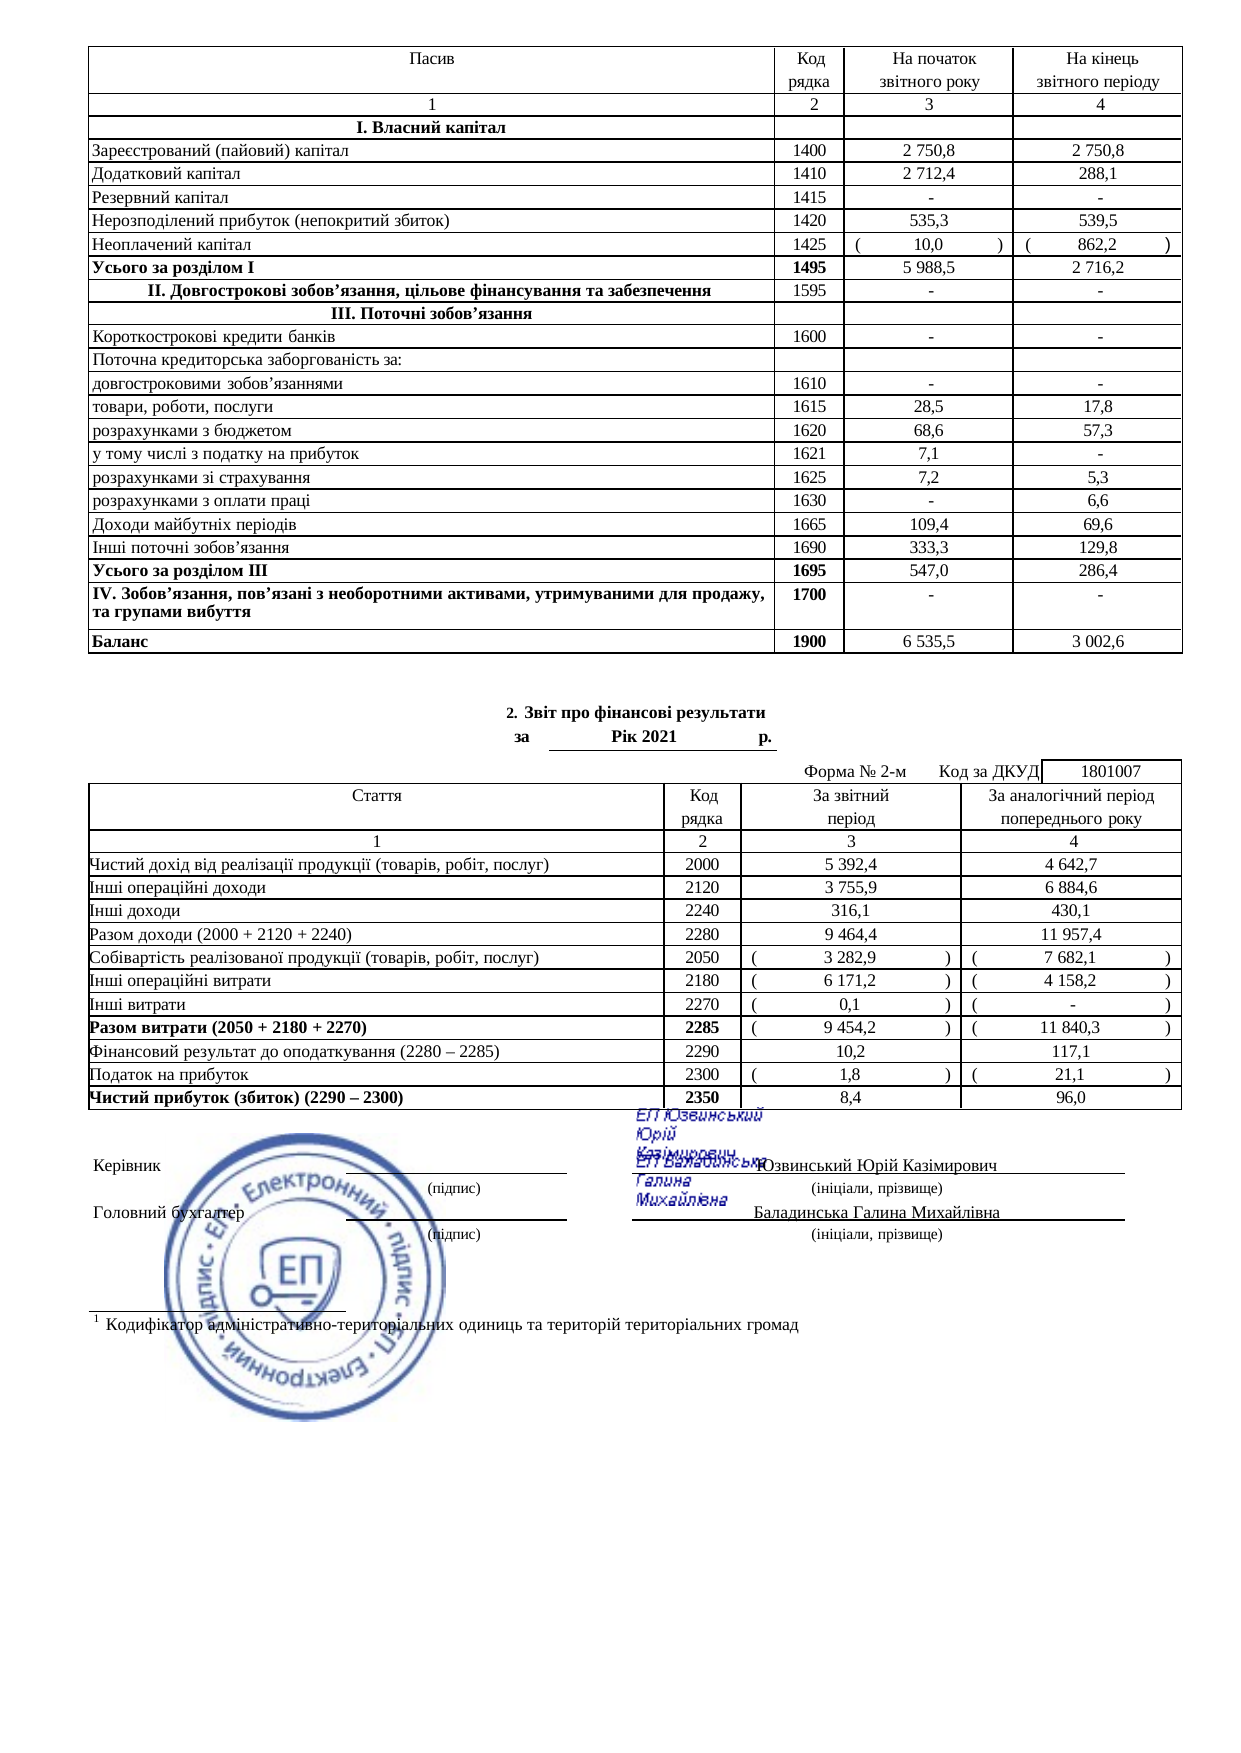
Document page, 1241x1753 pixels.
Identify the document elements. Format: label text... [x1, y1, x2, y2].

table_cell Додатковий капітал [89, 163, 774, 185]
table_cell 1621 [775, 443, 843, 464]
table_cell 129,8 [1014, 535, 1182, 558]
table_cell 9 464,4 [742, 923, 960, 945]
table_header Код рядка [775, 47, 844, 93]
table_cell розрахунками з оплати праці [89, 490, 774, 511]
table_cell - [845, 583, 1012, 629]
table_cell 2 712,4 [845, 163, 1012, 185]
table_cell 1410 [775, 163, 843, 185]
table_cell 2280 [665, 923, 740, 945]
table_cell Разом витрати (2050 + 2180 + 2270) [90, 1017, 663, 1038]
table_cell 1400 [775, 140, 843, 161]
table_cell 2 750,8 [845, 140, 1012, 161]
table_cell 6 884,6 [962, 877, 1181, 898]
table_cell [1014, 301, 1182, 324]
table_cell [775, 303, 843, 324]
table_cell [1014, 115, 1182, 138]
table_cell ) [1133, 993, 1181, 1015]
table_cell 1425 [775, 233, 843, 255]
table_cell 68,6 [845, 419, 1012, 441]
table_cell ( 4 158,2 [962, 970, 1133, 992]
table_cell 2350 [665, 1087, 740, 1108]
table_cell Доходи майбутніх періодів [89, 513, 774, 535]
table_header Пасив [89, 47, 774, 93]
table_cell ( - [962, 993, 1133, 1015]
table_cell 7,2 [845, 466, 1012, 488]
table_cell 316,1 [742, 900, 960, 921]
table_cell ) [1133, 1063, 1181, 1085]
table_cell 535,3 [845, 210, 1012, 232]
table_cell 3 [845, 94, 1012, 115]
table_cell 6 535,5 [845, 630, 1012, 652]
table_cell 109,4 [845, 513, 1012, 535]
table_cell Інші доходи [90, 900, 663, 921]
picture [164, 1176, 446, 1202]
table_cell Неоплачений капітал [89, 233, 774, 255]
picture [164, 1222, 446, 1312]
table_cell 2 [665, 831, 740, 852]
table_cell ) [1133, 946, 1181, 968]
table_cell II. Довгострокові зобов’язання, цільове фінансування та забезпечення [89, 280, 774, 301]
picture [636, 1110, 767, 1155]
table_cell Усього за розділом IІІ [89, 560, 774, 582]
table_cell 5,3 [1014, 465, 1182, 488]
table_cell Зареєстрований (пайовий) капітал [89, 140, 774, 161]
table_cell 288,1 [1014, 161, 1182, 185]
table_cell 547,0 [845, 560, 1012, 582]
table_cell - [845, 186, 1012, 208]
table_cell 96,0 [962, 1087, 1181, 1108]
table_cell Код рядка [665, 784, 740, 829]
table_cell розрахунками зі страхування [89, 466, 774, 488]
table_cell 2270 [665, 993, 740, 1015]
table_header На кiнець звiтного періоду [1014, 47, 1182, 93]
table_cell Короткострокові кредити банків [89, 325, 774, 347]
table_header На початок звiтного року [845, 47, 1013, 93]
table_cell Поточна кредиторська заборгованість за: [89, 349, 774, 371]
table_cell 1420 [775, 210, 843, 232]
text (підпис) (ініціали, прізвище) [427, 1179, 1198, 1197]
table_cell 5 988,5 [845, 257, 1012, 278]
table_cell I. Власний капітал [89, 117, 774, 138]
table_cell ( 862,2 ) [1014, 232, 1182, 255]
table_cell 2300 [665, 1063, 740, 1085]
table_cell За аналогічний перiод попереднього року [962, 784, 1181, 829]
table_cell ( 0,1 [742, 993, 910, 1015]
table_cell 2240 [665, 900, 740, 921]
table_cell 69,6 [1014, 511, 1182, 535]
table_cell у тому числі з податку на прибуток [89, 443, 774, 464]
table_cell 430,1 [962, 900, 1181, 921]
picture [636, 1197, 767, 1202]
table_cell Інші операційні доходи [90, 877, 663, 898]
subtitle 1 Кодифікатор адміністративно-територіальних одиниць та територій територіальних громад [93, 1312, 1198, 1334]
table_cell ( 6 171,2 [742, 970, 910, 992]
table_cell Інші витрати [90, 993, 663, 1015]
table_cell 117,1 [962, 1040, 1181, 1062]
table_cell 11 957,4 [962, 923, 1181, 945]
table_cell 2180 [665, 970, 740, 992]
table_cell Собівартість реалізованої продукції (товарів, робіт, послуг) [90, 946, 663, 968]
table_cell IІІ. Поточні зобов’язання [89, 303, 774, 324]
table_cell Інші поточні зобов’язання [89, 537, 774, 558]
table_cell Усього за розділом I [89, 257, 774, 278]
table_cell 1495 [775, 257, 843, 278]
table_cell 4 [962, 831, 1181, 852]
table_cell [845, 349, 1012, 371]
table_cell - [1014, 324, 1182, 347]
table_cell розрахунками з бюджетом [89, 419, 774, 441]
table_cell 1700 [775, 583, 843, 629]
list Звіт про фінансові результати за Рік 2021 р. [506, 702, 774, 746]
table_cell Чистий прибуток (збиток) (2290 – 2300) [90, 1087, 663, 1108]
table_cell [1014, 347, 1182, 371]
table_cell ( 3 282,9 [742, 946, 910, 968]
table_cell ) [910, 993, 960, 1015]
table_cell 1600 [775, 325, 843, 347]
table_cell 7,1 [845, 443, 1012, 464]
table_cell 1625 [775, 466, 843, 488]
table_cell 3 755,9 [742, 877, 960, 898]
table_cell [775, 117, 843, 138]
subtitle Головний бухгалтер Баладинська Галина Михайлівна [93, 1202, 1198, 1222]
table_cell 2120 [665, 877, 740, 898]
table_cell Нерозподілений прибуток (непокритий збиток) [89, 210, 774, 232]
table_cell 1665 [775, 513, 843, 535]
subtitle Керiвник Юзвинський Юрій Казімирович [93, 1155, 1198, 1176]
table_cell 5 392,4 [742, 853, 960, 875]
table_cell 1620 [775, 419, 843, 441]
table_cell 1630 [775, 490, 843, 511]
table_cell 286,4 [1014, 558, 1182, 582]
table_cell 2285 [665, 1017, 740, 1038]
table_cell ( 21,1 [962, 1063, 1133, 1085]
table_cell - [845, 325, 1012, 347]
table_cell 1 [90, 831, 663, 852]
table_cell 4 642,7 [962, 853, 1181, 875]
table_cell 1900 [775, 630, 843, 652]
table_cell 57,3 [1014, 418, 1182, 441]
table_cell Разом доходи (2000 + 2120 + 2240) [90, 923, 663, 945]
table_cell 2 750,8 [1014, 138, 1182, 161]
picture [164, 1133, 446, 1155]
table_cell ) [910, 1063, 960, 1085]
table_cell 2290 [665, 1040, 740, 1062]
table_cell Баланс [89, 630, 774, 652]
table_cell - [1014, 441, 1182, 464]
picture [164, 1334, 446, 1422]
table_cell - [1014, 582, 1182, 629]
table_cell товари, роботи, послуги [89, 396, 774, 417]
table_cell 1610 [775, 372, 843, 394]
table_cell Інші операційні витрати [90, 970, 663, 992]
table_cell ( 10,0 ) [845, 233, 1012, 255]
table_cell ) [1133, 1017, 1181, 1038]
table_cell 6,6 [1014, 488, 1182, 511]
table_cell 3 [742, 831, 960, 852]
table_cell [845, 117, 1012, 138]
table_cell ІV. Зобов’язання, пов’язані з необоротними активами, утримуваними для продажу, та групами вибуття [89, 583, 774, 629]
table_cell ( 11 840,3 [962, 1017, 1133, 1038]
table_cell - [845, 280, 1012, 301]
table_cell ) [910, 1017, 960, 1038]
table_cell 28,5 [845, 396, 1012, 417]
table_cell 1 [89, 94, 774, 115]
table_header 1801007 [1043, 761, 1181, 782]
table_cell 1595 [775, 280, 843, 301]
table_cell 2 [775, 94, 843, 115]
table_cell - [845, 490, 1012, 511]
table_cell 333,3 [845, 537, 1012, 558]
table_cell ) [910, 970, 960, 992]
table_cell ( 9 454,2 [742, 1017, 910, 1038]
table_cell [845, 303, 1012, 324]
table_cell ) [910, 946, 960, 968]
table_cell 1695 [775, 560, 843, 582]
table_cell Резервний капітал [89, 186, 774, 208]
table_cell 539,5 [1014, 208, 1182, 232]
table_cell 17,8 [1014, 394, 1182, 417]
table_cell довгостроковими зобов’язаннями [89, 372, 774, 394]
table_cell Фінансовий результат до оподаткування (2280 – 2285) [90, 1040, 663, 1062]
table_cell 8,4 [742, 1087, 960, 1108]
table_cell ( 7 682,1 [962, 946, 1133, 968]
table_cell 1615 [775, 396, 843, 417]
table_cell 1415 [775, 186, 843, 208]
table_cell ) [1133, 970, 1181, 992]
table_cell Стаття [90, 784, 663, 829]
table_cell - [1014, 185, 1182, 208]
text (підпис) (ініціали, прізвище) [427, 1225, 1198, 1243]
table_cell За звiтний перiод [742, 784, 960, 829]
table_cell 3 002,6 [1014, 629, 1182, 652]
table_cell 2000 [665, 853, 740, 875]
table_cell - [845, 372, 1012, 394]
table_cell 4 [1014, 93, 1182, 115]
table_cell 2050 [665, 946, 740, 968]
table_cell - [1014, 279, 1182, 301]
table_cell [775, 349, 843, 371]
table_cell - [1014, 371, 1182, 394]
table_cell ( 1,8 [742, 1063, 910, 1085]
table_cell 2 716,2 [1014, 255, 1182, 278]
table_cell Податок на прибуток [90, 1063, 663, 1085]
table_cell Чистий дохід від реалізації продукції (товарів, робіт, послуг) [90, 853, 663, 875]
table_cell 1690 [775, 537, 843, 558]
table_header Форма № 2-м Код за ДКУД [89, 759, 1041, 782]
table_cell 10,2 [742, 1040, 960, 1062]
